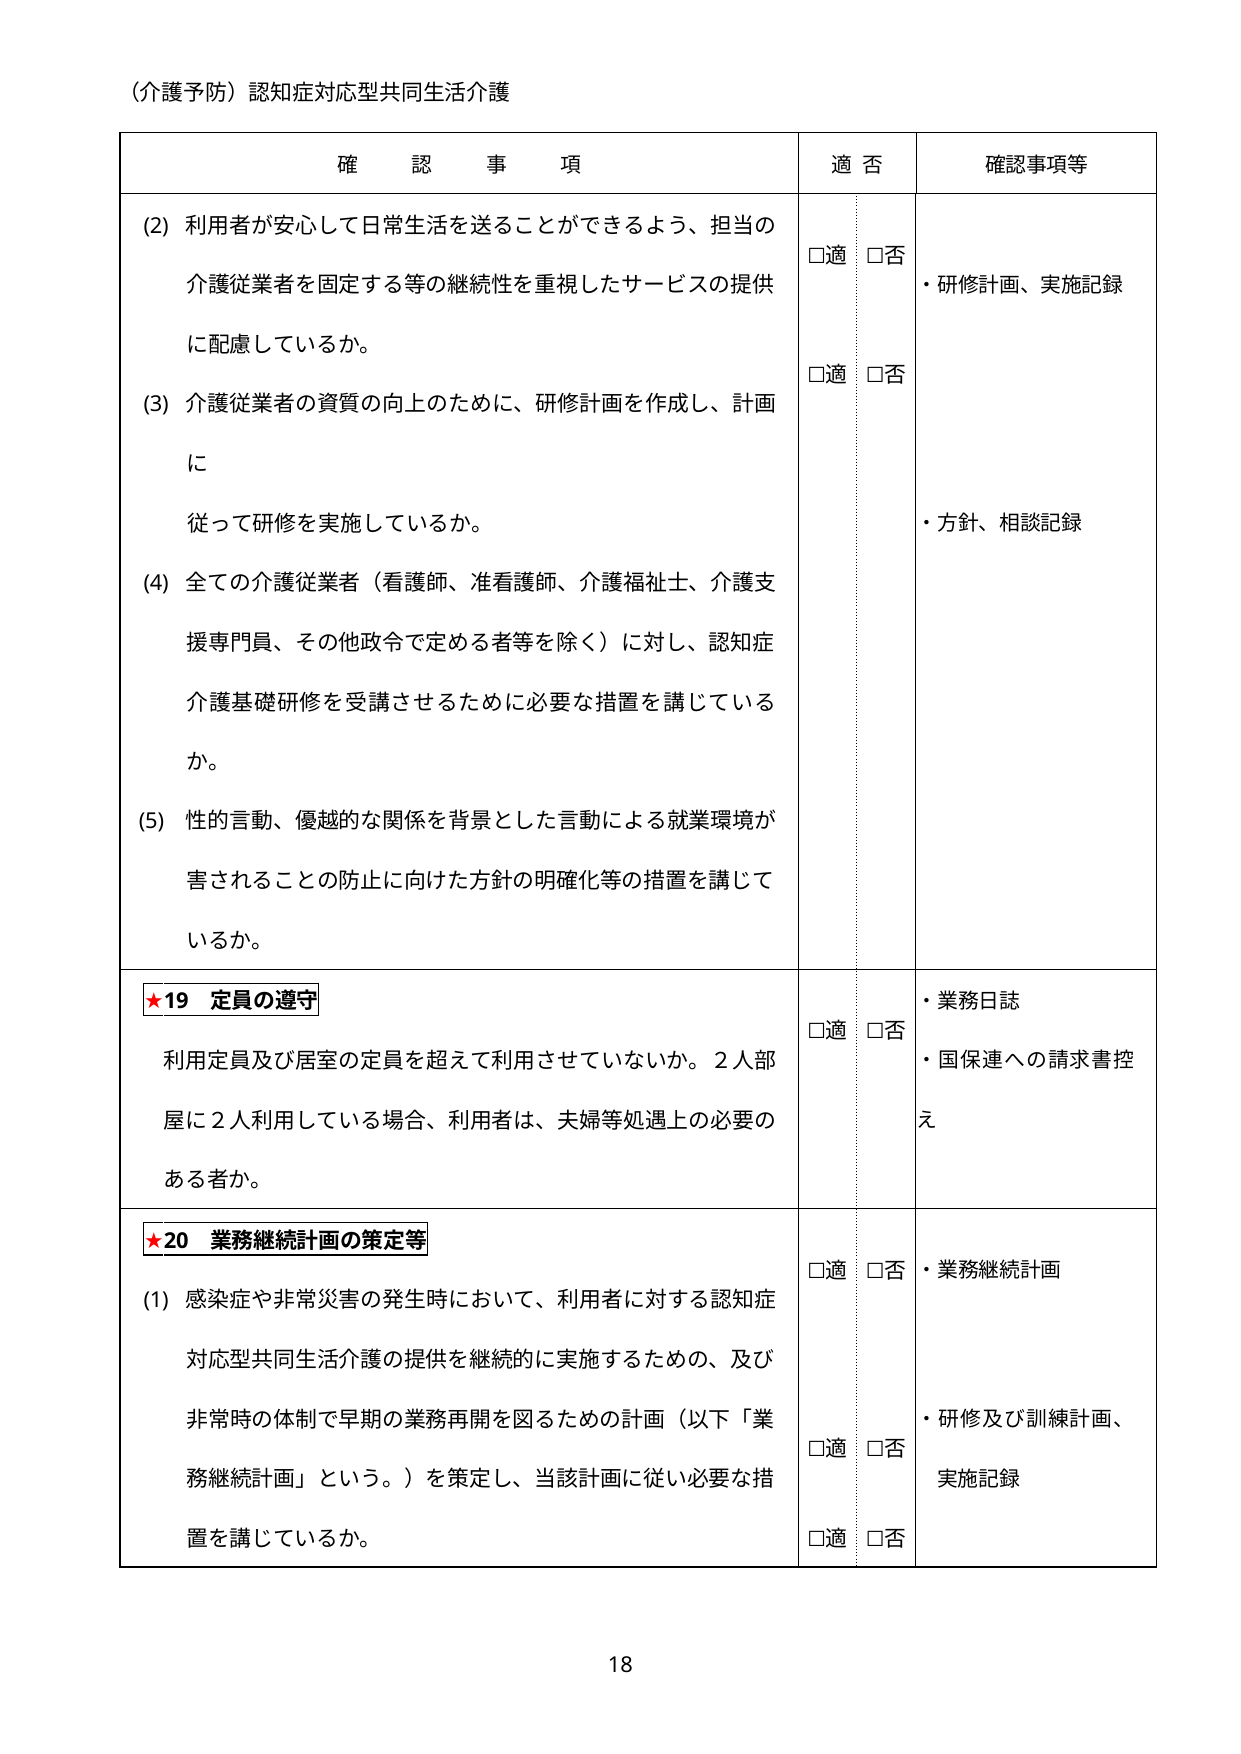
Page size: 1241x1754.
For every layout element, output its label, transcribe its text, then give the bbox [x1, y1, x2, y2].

table_cell 否 否 否 [856, 1209, 915, 1566]
table_cell 否 [856, 970, 915, 1208]
table_header 確認事項 [121, 133, 798, 193]
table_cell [916, 194, 1156, 968]
table_cell 適 [799, 970, 856, 1208]
table_cell 適 適 適 [799, 1209, 856, 1566]
table_cell ★19 定員の遵守 利用定員及び居室の定員を超えて利用させていないか。２人部屋に２人利用している場合、利用者は、夫婦等処遇上の必要のある者か。 [121, 970, 798, 1208]
table_cell 適 適 適 適 適 [799, 194, 856, 968]
table_header 適否 [799, 133, 916, 193]
table_header 確認事項等 [917, 133, 1156, 193]
table_cell ・業務日誌 ・国保連への請求書控 え [916, 970, 1156, 1208]
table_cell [121, 1209, 798, 1566]
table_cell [121, 194, 798, 968]
table_cell ・業務継続計画 ・研修及び訓練計画、実施記録 [916, 1209, 1156, 1566]
table_cell 否 否 否 否 否 [856, 194, 915, 968]
